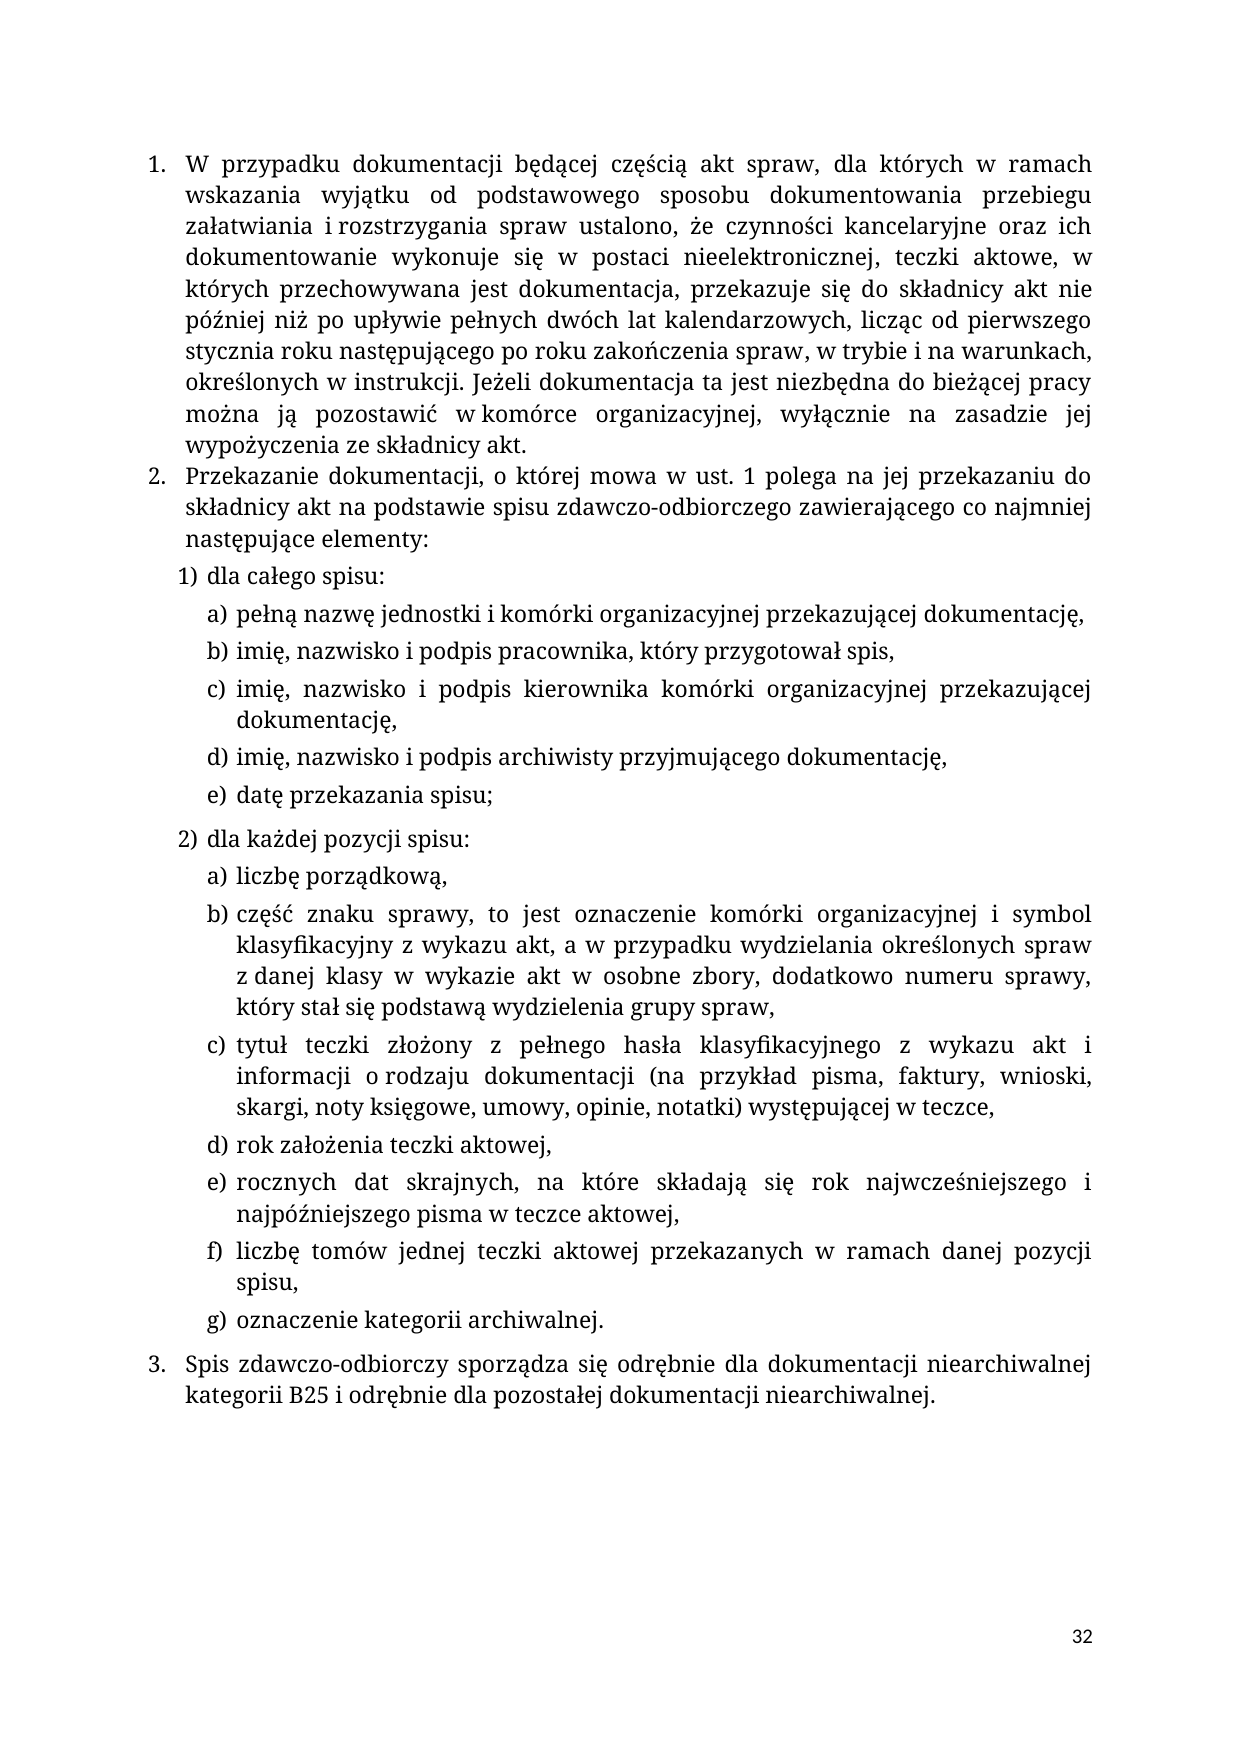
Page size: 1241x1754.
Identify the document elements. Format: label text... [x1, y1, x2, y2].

list dla każdej pozycji spisu: [177, 823, 1093, 854]
list rocznych dat skrajnych, na które składają się rok najwcześniejszego i najpóźniejszego pisma w teczce aktowej, [207, 1166, 1093, 1229]
list datę przekazania spisu; [207, 779, 1093, 810]
list rok założenia teczki aktowej, [207, 1129, 1093, 1160]
list oznaczenie kategorii archiwalnej. [207, 1304, 1093, 1335]
list liczbę porządkową, [207, 860, 1093, 891]
list imię, nazwisko i podpis kierownika komórki organizacyjnej przekazującej dokumentację, [207, 673, 1093, 735]
list imię, nazwisko i podpis archiwisty przyjmującego dokumentację, [207, 741, 1093, 773]
list część znaku sprawy, to jest oznaczenie komórki organizacyjnej i symbol klasyfikacyjny z wykazu akt, a w przypadku wydzielania określonych spraw z danej klasy w wykazie akt w osobne zbory, dodatkowo numeru sprawy, który stał się podstawą wydzielenia grupy spraw, [207, 898, 1093, 1023]
list Spis zdawczo-odbiorczy sporządza się odrębnie dla dokumentacji niearchiwalnej kategorii B25 i odrębnie dla pozostałej dokumentacji niearchiwalnej. [148, 1348, 1093, 1410]
list dla całego spisu: [177, 560, 1093, 591]
list pełną nazwę jednostki i komórki organizacyjnej przekazującej dokumentację, [207, 598, 1093, 629]
list Przekazanie dokumentacji, o której mowa w ust. 1 polega na jej przekazaniu do składnicy akt na podstawie spisu zdawczo-odbiorczego zawierającego co najmniej następujące elementy: [148, 460, 1093, 554]
list imię, nazwisko i podpis pracownika, który przygotował spis, [207, 635, 1093, 666]
list tytuł teczki złożony z pełnego hasła klasyfikacyjnego z wykazu akt i informacji o rodzaju dokumentacji (na przykład pisma, faktury, wnioski, skargi, noty księgowe, umowy, opinie, notatki) występującej w teczce, [207, 1029, 1093, 1123]
list W przypadku dokumentacji będącej częścią akt spraw, dla których w ramach wskazania wyjątku od podstawowego sposobu dokumentowania przebiegu załatwiania i rozstrzygania spraw ustalono, że czynności kancelaryjne oraz ich dokumentowanie wykonuje się w postaci nieelektronicznej, teczki aktowe, w których przechowywana jest dokumentacja, przekazuje się do składnicy akt nie później niż po upływie pełnych dwóch lat kalendarzowych, licząc od pierwszego stycznia roku następującego po roku zakończenia spraw, w trybie i na warunkach, określonych w instrukcji. Jeżeli dokumentacja ta jest niezbędna do bieżącej pracy można ją pozostawić w komórce organizacyjnej, wyłącznie na zasadzie jej wypożyczenia ze składnicy akt. [148, 148, 1093, 460]
list liczbę tomów jednej teczki aktowej przekazanych w ramach danej pozycji spisu, [207, 1235, 1093, 1298]
